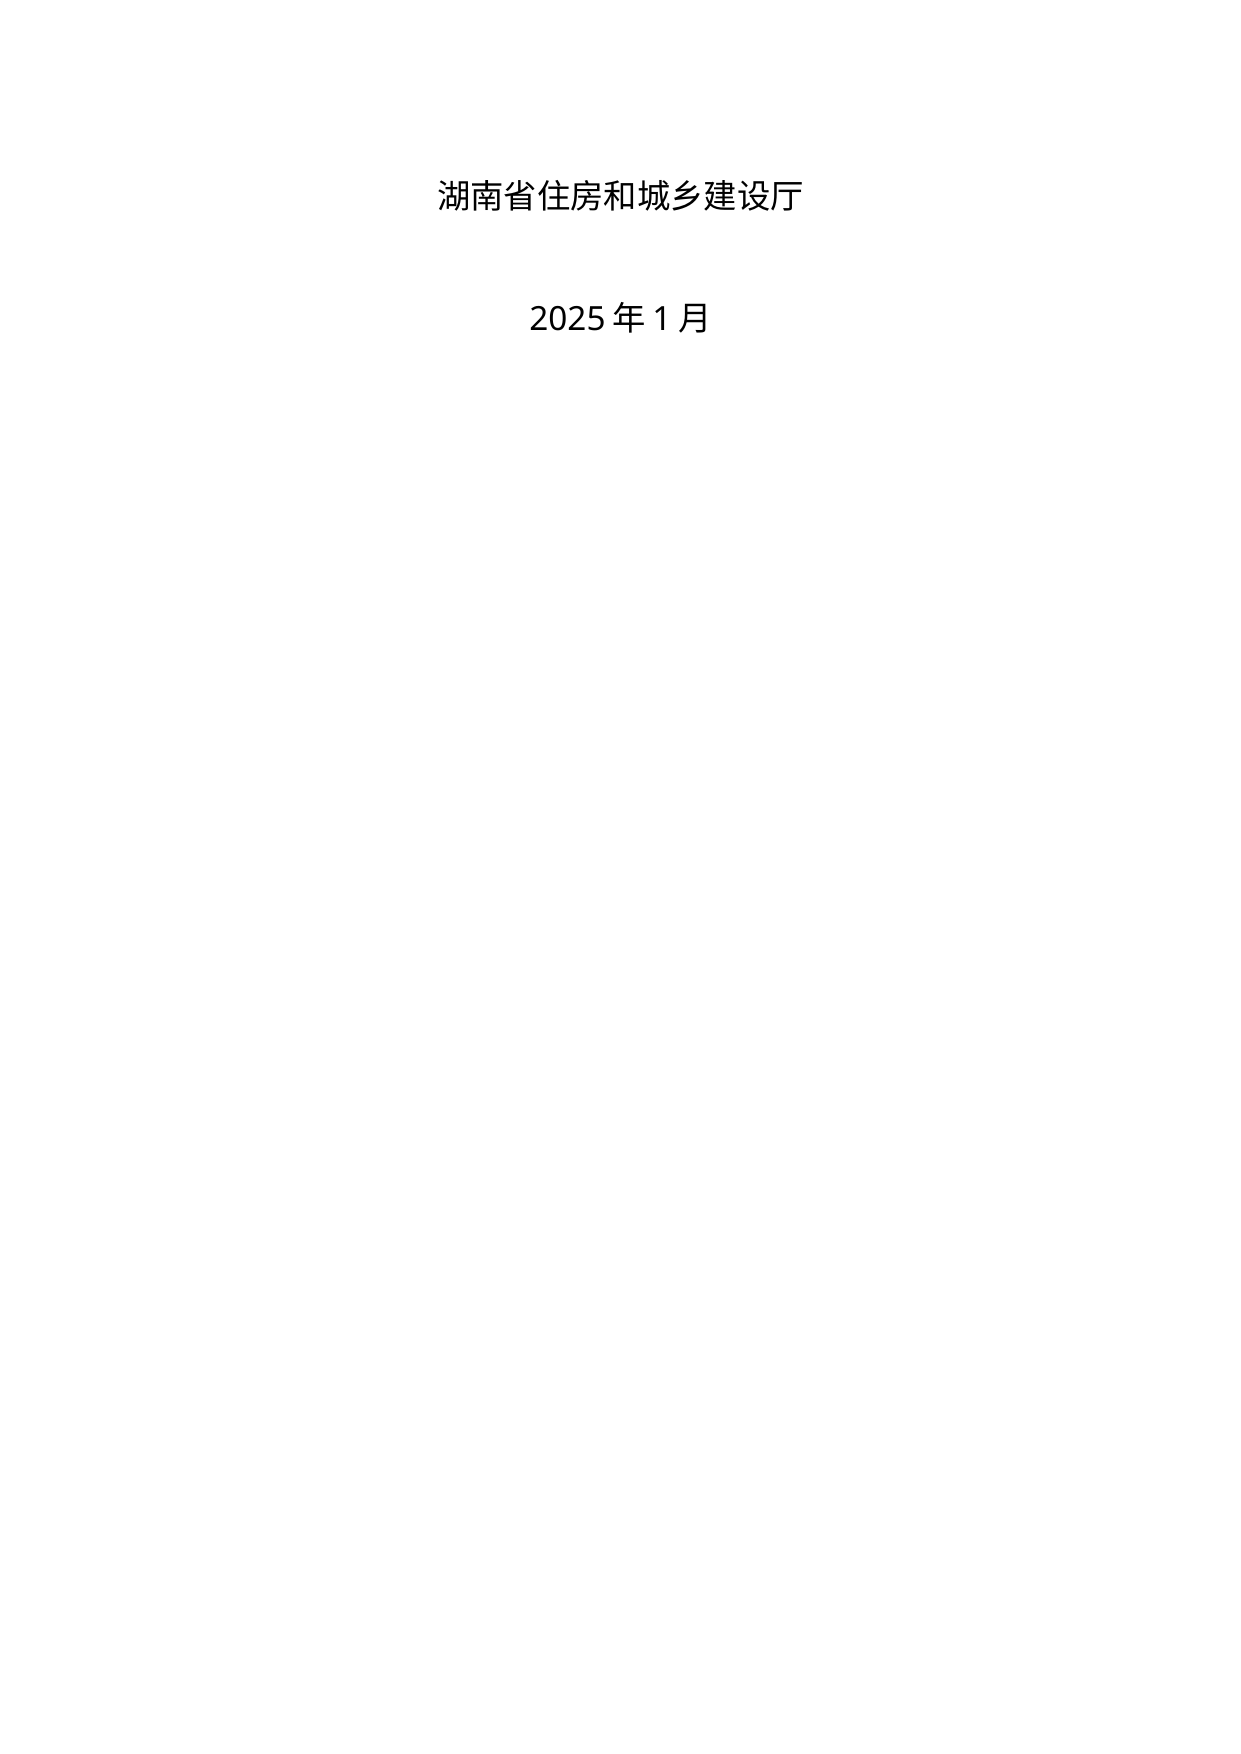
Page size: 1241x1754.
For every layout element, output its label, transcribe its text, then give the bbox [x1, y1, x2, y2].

text 2025年1月 [187, 283, 1053, 348]
text 湖南省住房和城乡建设厅 [187, 162, 1053, 227]
